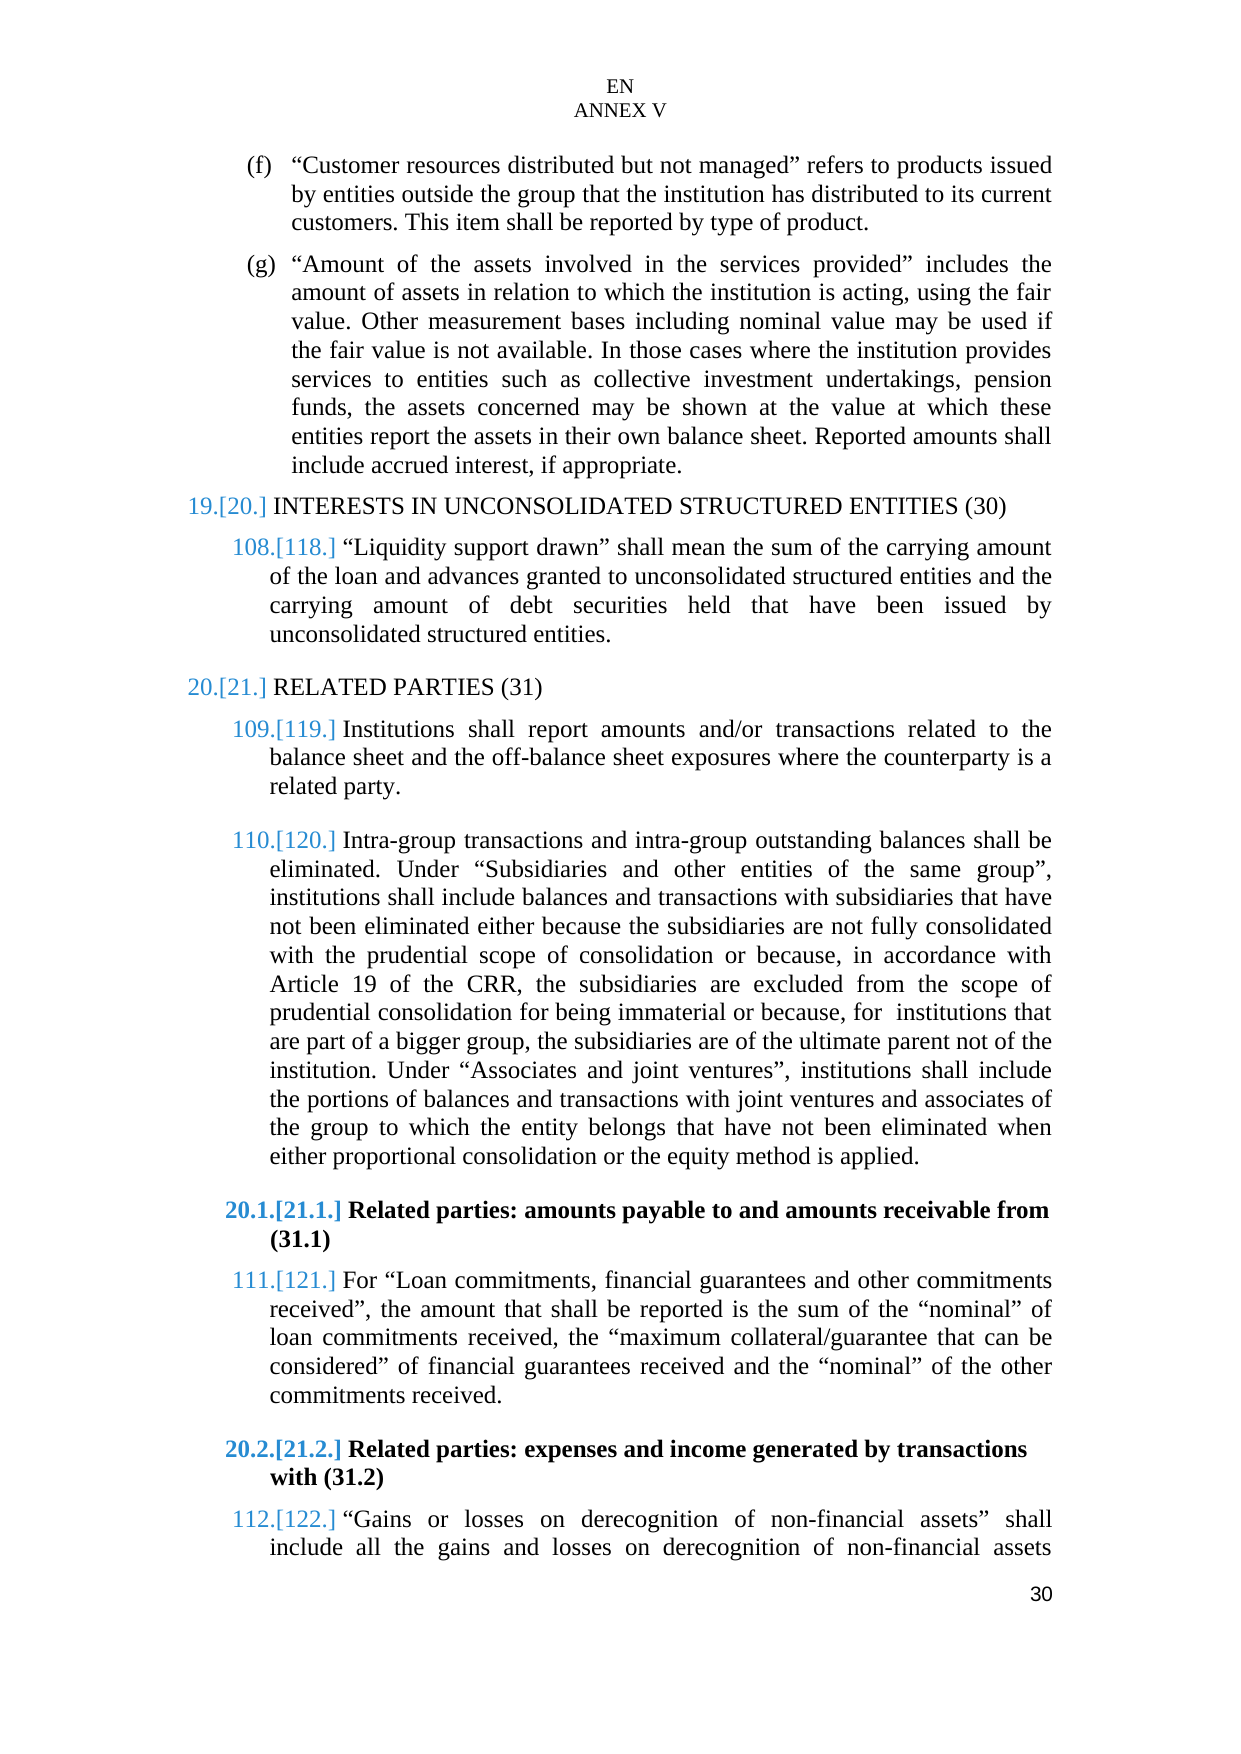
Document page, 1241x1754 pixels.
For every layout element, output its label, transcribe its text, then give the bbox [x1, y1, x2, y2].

text Intra-group transactions and intra-group outstanding balances shall be eliminated. Under “Subsidiaries and other entities of the same group”, institutions shall include balances and transactions with subsidiaries that have not been eliminated either because the subsidiaries are not fully consolidated with the prudential scope of consolidation or because, in accordance with Article 19 of the CRR, the subsidiaries are excluded from the scope of prudential consolidation for being immaterial or because, for institutions that are part of a bigger group, the subsidiaries are of the ultimate parent not of the institution. Under “Associates and joint ventures”, institutions shall include the portions of balances and transactions with joint ventures and associates of the group to which the entity belongs that have not been eliminated when either proportional consolidation or the equity method is applied. [232, 825, 1053, 1170]
subtitle Interests in unconsolidated structured entities (30) [187, 491, 1053, 520]
list “Amount of the assets involved in the services provided” includes the amount of assets in relation to which the institution is acting, using the fair value. Other measurement bases including nominal value may be used if the fair value is not available. In those cases where the institution provides services to entities such as collective investment undertakings, pension funds, the assets concerned may be shown at the value at which these entities report the assets in their own balance sheet. Reported amounts shall include accrued interest, if appropriate. [247, 249, 1053, 479]
text For “Loan commitments, financial guarantees and other commitments received”, the amount that shall be reported is the sum of the “nominal” of loan commitments received, the “maximum collateral/guarantee that can be considered” of financial guarantees received and the “nominal” of the other commitments received. [232, 1265, 1053, 1409]
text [232, 1504, 1053, 1561]
text “Liquidity support drawn” shall mean the sum of the carrying amount of the loan and advances granted to unconsolidated structured entities and the carrying amount of debt securities held that have been issued by unconsolidated structured entities. [232, 532, 1053, 647]
text Institutions shall report amounts and/or transactions related to the balance sheet and the off-balance sheet exposures where the counterparty is a related party. [232, 714, 1053, 800]
subtitle Related parties: amounts payable to and amounts receivable from (31.1) [225, 1195, 1053, 1252]
list “Customer resources distributed but not managed” refers to products issued by entities outside the group that the institution has distributed to its current customers. This item shall be reported by type of product. [247, 150, 1053, 236]
subtitle Related parties: expenses and income generated by transactions with (31.2) [225, 1434, 1053, 1491]
subtitle Related parties (31) [187, 672, 1053, 701]
